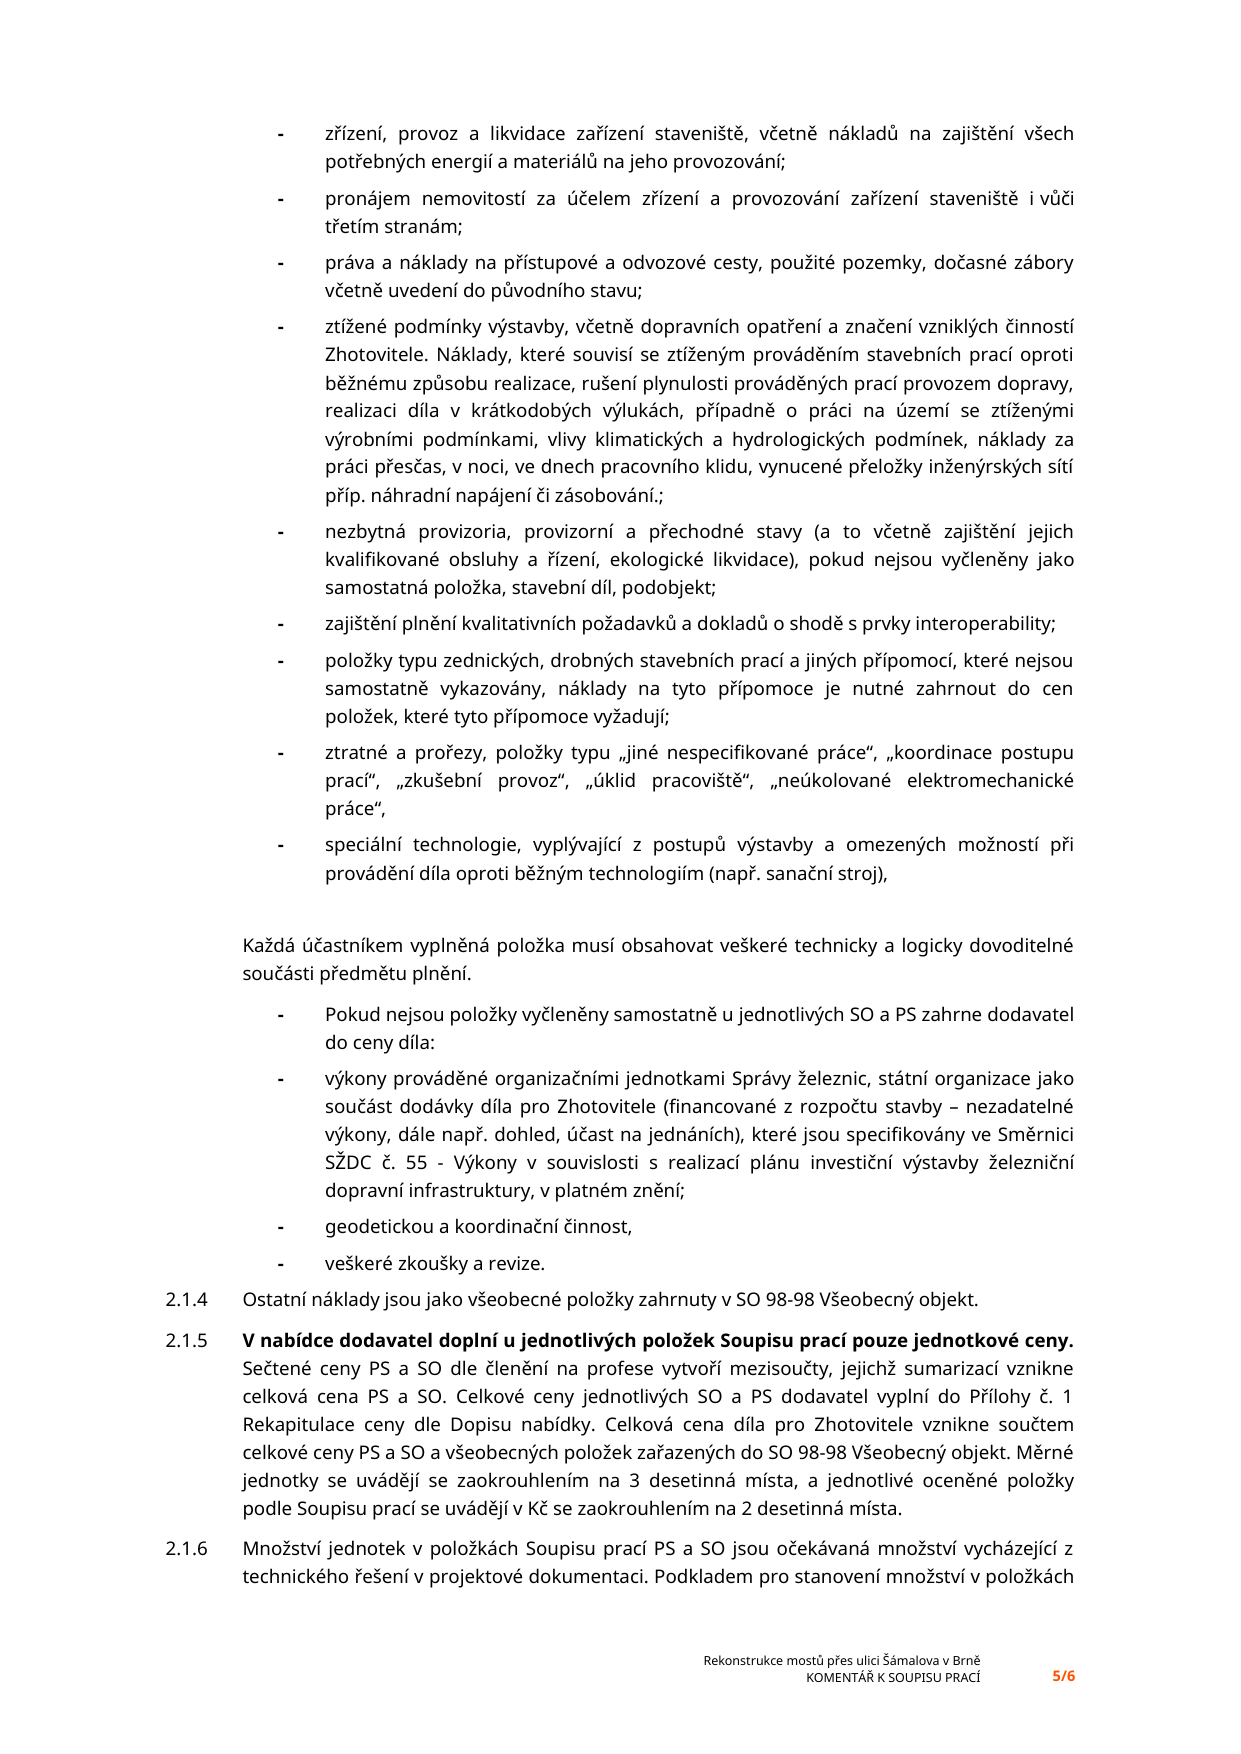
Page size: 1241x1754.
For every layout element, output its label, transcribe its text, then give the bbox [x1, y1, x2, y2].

text Pokud nejsou položky vyčleněny samostatně u jednotlivých SO a PS zahrne dodavatel do ceny díla: [278, 1001, 1075, 1054]
text Každá účastníkem vyplněná položka musí obsahovat veškeré technicky a logicky dovoditelné součásti předmětu plnění. [242, 932, 1075, 986]
text pronájem nemovitostí za účelem zřízení a provozování zařízení staveniště i vůči třetím stranám; [278, 185, 1075, 238]
text výkony prováděné organizačními jednotkami Správy železnic, státní organizace jako součást dodávky díla pro Zhotovitele (financované z rozpočtu stavby – nezadatelné výkony, dále např. dohled, účast na jednáních), které jsou specifikovány ve Směrnici SŽDC č. 55 - Výkony v souvislosti s realizací plánu investiční výstavby železniční dopravní infrastruktury, v platném znění; [278, 1065, 1075, 1203]
text položky typu zednických, drobných stavebních prací a jiných přípomocí, které nejsou samostatně vykazovány, náklady na tyto přípomoce je nutné zahrnout do cen položek, které tyto přípomoce vyžadují; [278, 647, 1075, 728]
text veškeré zkoušky a revize. [278, 1250, 1075, 1276]
text zřízení, provoz a likvidace zařízení staveniště, včetně nákladů na zajištění všech potřebných energií a materiálů na jeho provozování; [278, 121, 1075, 174]
text V nabídce dodavatel doplní u jednotlivých položek Soupisu prací pouze jednotkové ceny. Sečtené ceny PS a SO dle členění na profese vytvoří mezisoučty, jejichž sumarizací vznikne celková cena PS a SO. Celkové ceny jednotlivých SO a PS dodavatel vyplní do Přílohy č. 1 Rekapitulace ceny dle Dopisu nabídky. Celková cena díla pro Zhotovitele vznikne součtem celkové ceny PS a SO a všeobecných položek zařazených do SO 98-98 Všeobecný objekt. Měrné jednotky se uvádějí se zaokrouhlením na 3 desetinná místa, a jednotlivé oceněné položky podle Soupisu prací se uvádějí v Kč se zaokrouhlením na 2 desetinná místa. [165, 1327, 1075, 1521]
text ztížené podmínky výstavby, včetně dopravních opatření a značení vzniklých činností Zhotovitele. Náklady, které souvisí se ztíženým prováděním stavebních prací oproti běžnému způsobu realizace, rušení plynulosti prováděných prací provozem dopravy, realizaci díla v krátkodobých výlukách, případně o práci na území se ztíženými výrobními podmínkami, vlivy klimatických a hydrologických podmínek, náklady za práci přesčas, v noci, ve dnech pracovního klidu, vynucené přeložky inženýrských sítí příp. náhradní napájení či zásobování.; [278, 314, 1075, 507]
text nezbytná provizoria, provizorní a přechodné stavy (a to včetně zajištění jejich kvalifikované obsluhy a řízení, ekologické likvidace), pokud nejsou vyčleněny jako samostatná položka, stavební díl, podobjekt; [278, 518, 1075, 600]
text Ostatní náklady jsou jako všeobecné položky zahrnuty v SO 98-98 Všeobecný objekt. [165, 1287, 1075, 1312]
text geodetickou a koordinační činnost, [278, 1214, 1075, 1239]
text zajištění plnění kvalitativních požadavků a dokladů o shodě s prvky interoperability; [278, 611, 1075, 636]
text práva a náklady na přístupové a odvozové cesty, použité pozemky, dočasné zábory včetně uvedení do původního stavu; [278, 249, 1075, 303]
text ztratné a prořezy, položky typu „jiné nespecifikované práce“, „koordinace postupu prací“, „zkušební provoz“, „úklid pracoviště“, „neúkolované elektromechanické práce“, [278, 739, 1075, 821]
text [165, 1536, 1075, 1589]
text speciální technologie, vyplývající z postupů výstavby a omezených možností při provádění díla oproti běžným technologiím (např. sanační stroj), [278, 832, 1075, 885]
